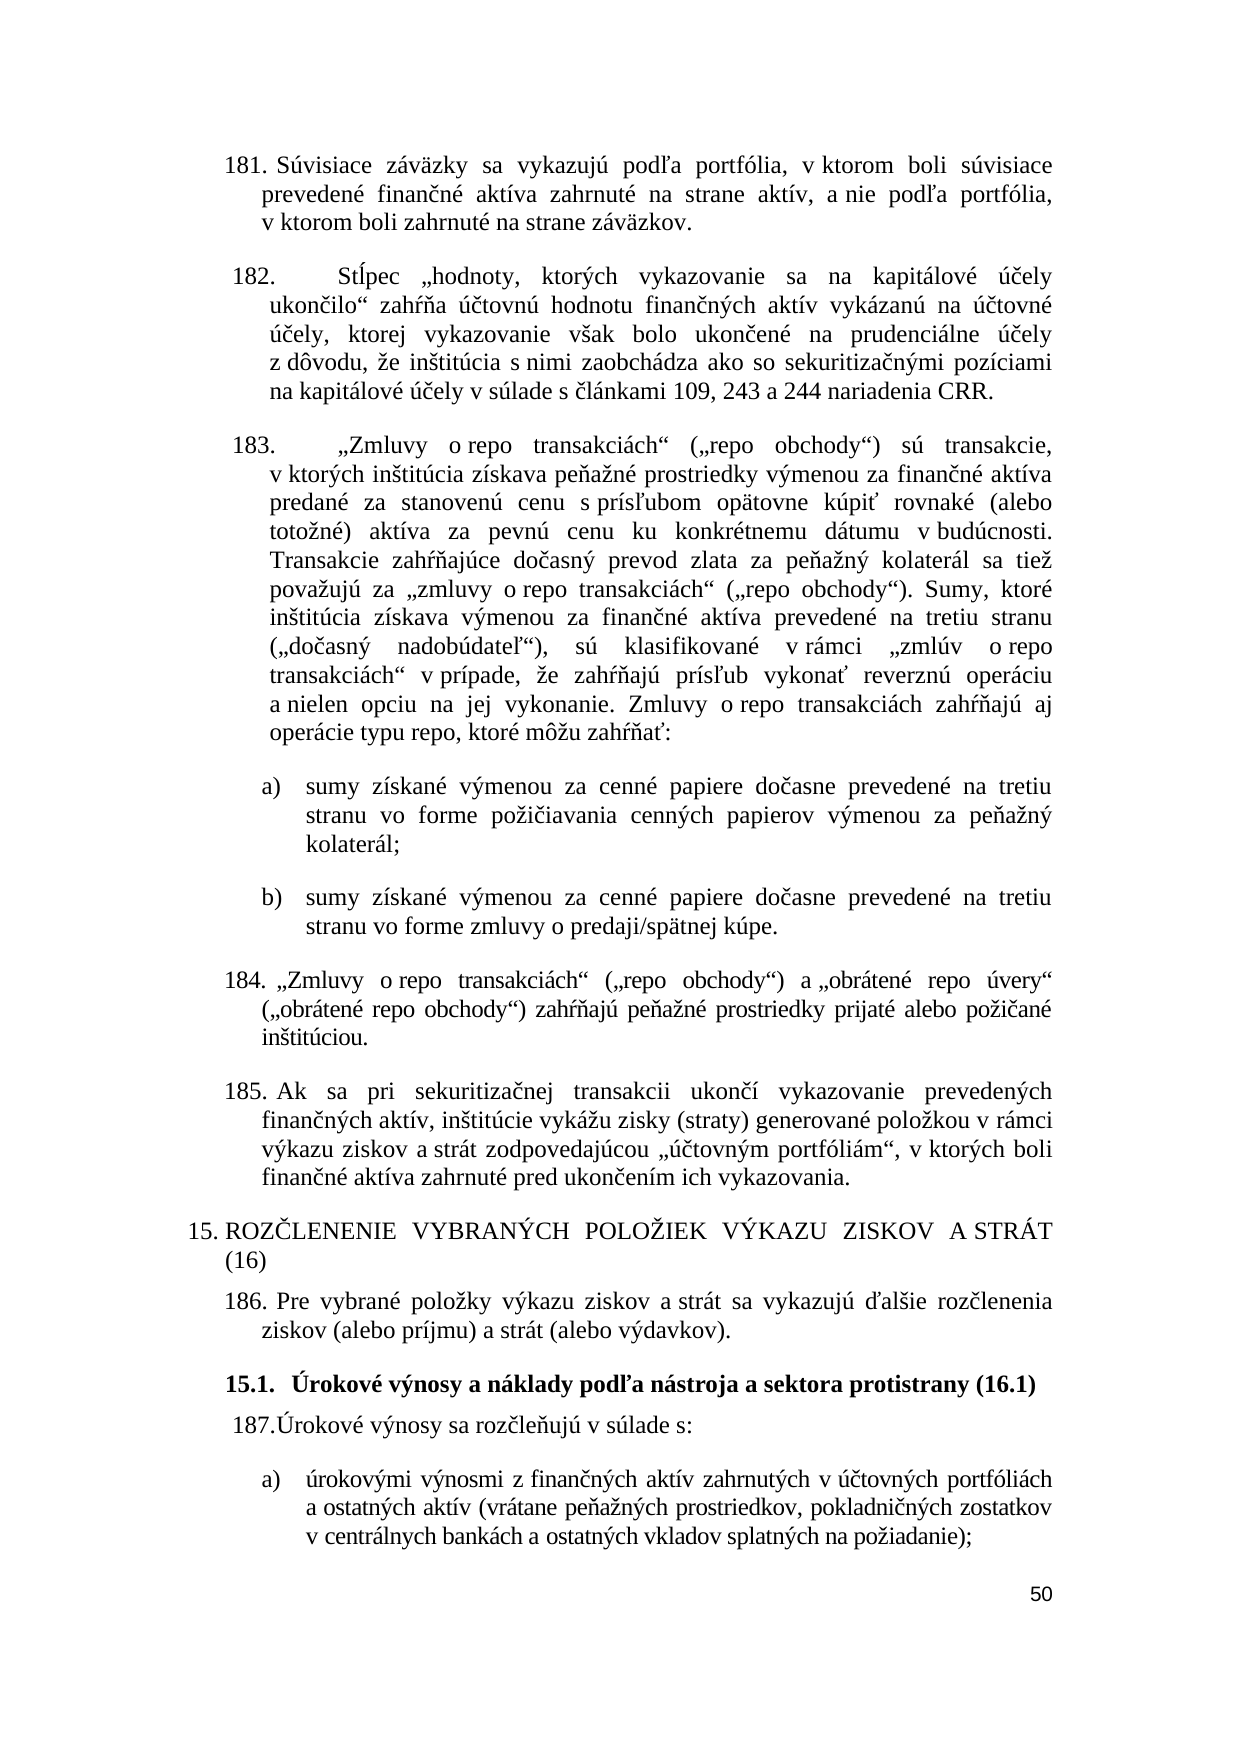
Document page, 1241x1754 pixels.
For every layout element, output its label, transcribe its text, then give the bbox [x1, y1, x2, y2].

text a) sumy získané výmenou za cenné papiere dočasne prevedené na tretiu stranu vo forme požičiavania cenných papierov výmenou za peňažný kolaterál; [261, 771, 1053, 857]
list 187. Úrokové výnosy sa rozčleňujú v súlade s: [232, 1410, 1053, 1439]
text b) sumy získané výmenou za cenné papiere dočasne prevedené na tretiu stranu vo forme zmluvy o predaji/spätnej kúpe. [261, 882, 1053, 940]
list 184. „Zmluvy o repo transakciách“ („repo obchody“) a „obrátené repo úvery“ („obrátené repo obchody“) zahŕňajú peňažné prostriedky prijaté alebo požičané inštitúciou. [224, 965, 1053, 1051]
list 185. Ak sa pri sekuritizačnej transakcii ukončí vykazovanie prevedených finančných aktív, inštitúcie vykážu zisky (straty) generované položkou v rámci výkazu ziskov a strát zodpovedajúcou „účtovným portfóliám“, v ktorých boli finančné aktíva zahrnuté pred ukončením ich vykazovania. [224, 1076, 1053, 1191]
text a) úrokovými výnosmi z finančných aktív zahrnutých v účtovných portfóliách a ostatných aktív (vrátane peňažných prostriedkov, pokladničných zostatkov v centrálnych bankách a ostatných vkladov splatných na požiadanie); [261, 1464, 1053, 1550]
list 181. Súvisiace záväzky sa vykazujú podľa portfólia, v ktorom boli súvisiace prevedené finančné aktíva zahrnuté na strane aktív, a nie podľa portfólia, v ktorom boli zahrnuté na strane záväzkov. [224, 150, 1053, 236]
list 186. Pre vybrané položky výkazu ziskov a strát sa vykazujú ďalšie rozčlenenia ziskov (alebo príjmu) a strát (alebo výdavkov). [224, 1286, 1053, 1344]
list 182. Stĺpec „hodnoty, ktorých vykazovanie sa na kapitálové účely ukončilo“ zahŕňa účtovnú hodnotu finančných aktív vykázanú na účtovné účely, ktorej vykazovanie však bolo ukončené na prudenciálne účely z dôvodu, že inštitúcia s nimi zaobchádza ako so sekuritizačnými pozíciami na kapitálové účely v súlade s článkami 109, 243 a 244 nariadenia CRR. [232, 261, 1053, 405]
subtitle 15.1. Úrokové výnosy a náklady podľa nástroja a sektora protistrany (16.1) [225, 1369, 1053, 1397]
subtitle 15. Rozčlenenie vybraných položiek výkazu ziskov a strát (16) [187, 1216, 1053, 1274]
list 183. „Zmluvy o repo transakciách“ („repo obchody“) sú transakcie, v ktorých inštitúcia získava peňažné prostriedky výmenou za finančné aktíva predané za stanovenú cenu s prísľubom opätovne kúpiť rovnaké (alebo totožné) aktíva za pevnú cenu ku konkrétnemu dátumu v budúcnosti. Transakcie zahŕňajúce dočasný prevod zlata za peňažný kolaterál sa tiež považujú za „zmluvy o repo transakciách“ („repo obchody“). Sumy, ktoré inštitúcia získava výmenou za finančné aktíva prevedené na tretiu stranu („dočasný nadobúdateľ“), sú klasifikované v rámci „zmlúv o repo transakciách“ v prípade, že zahŕňajú prísľub vykonať reverznú operáciu a nielen opciu na jej vykonanie. Zmluvy o repo transakciách zahŕňajú aj operácie typu repo, ktoré môžu zahŕňať: [232, 430, 1053, 746]
